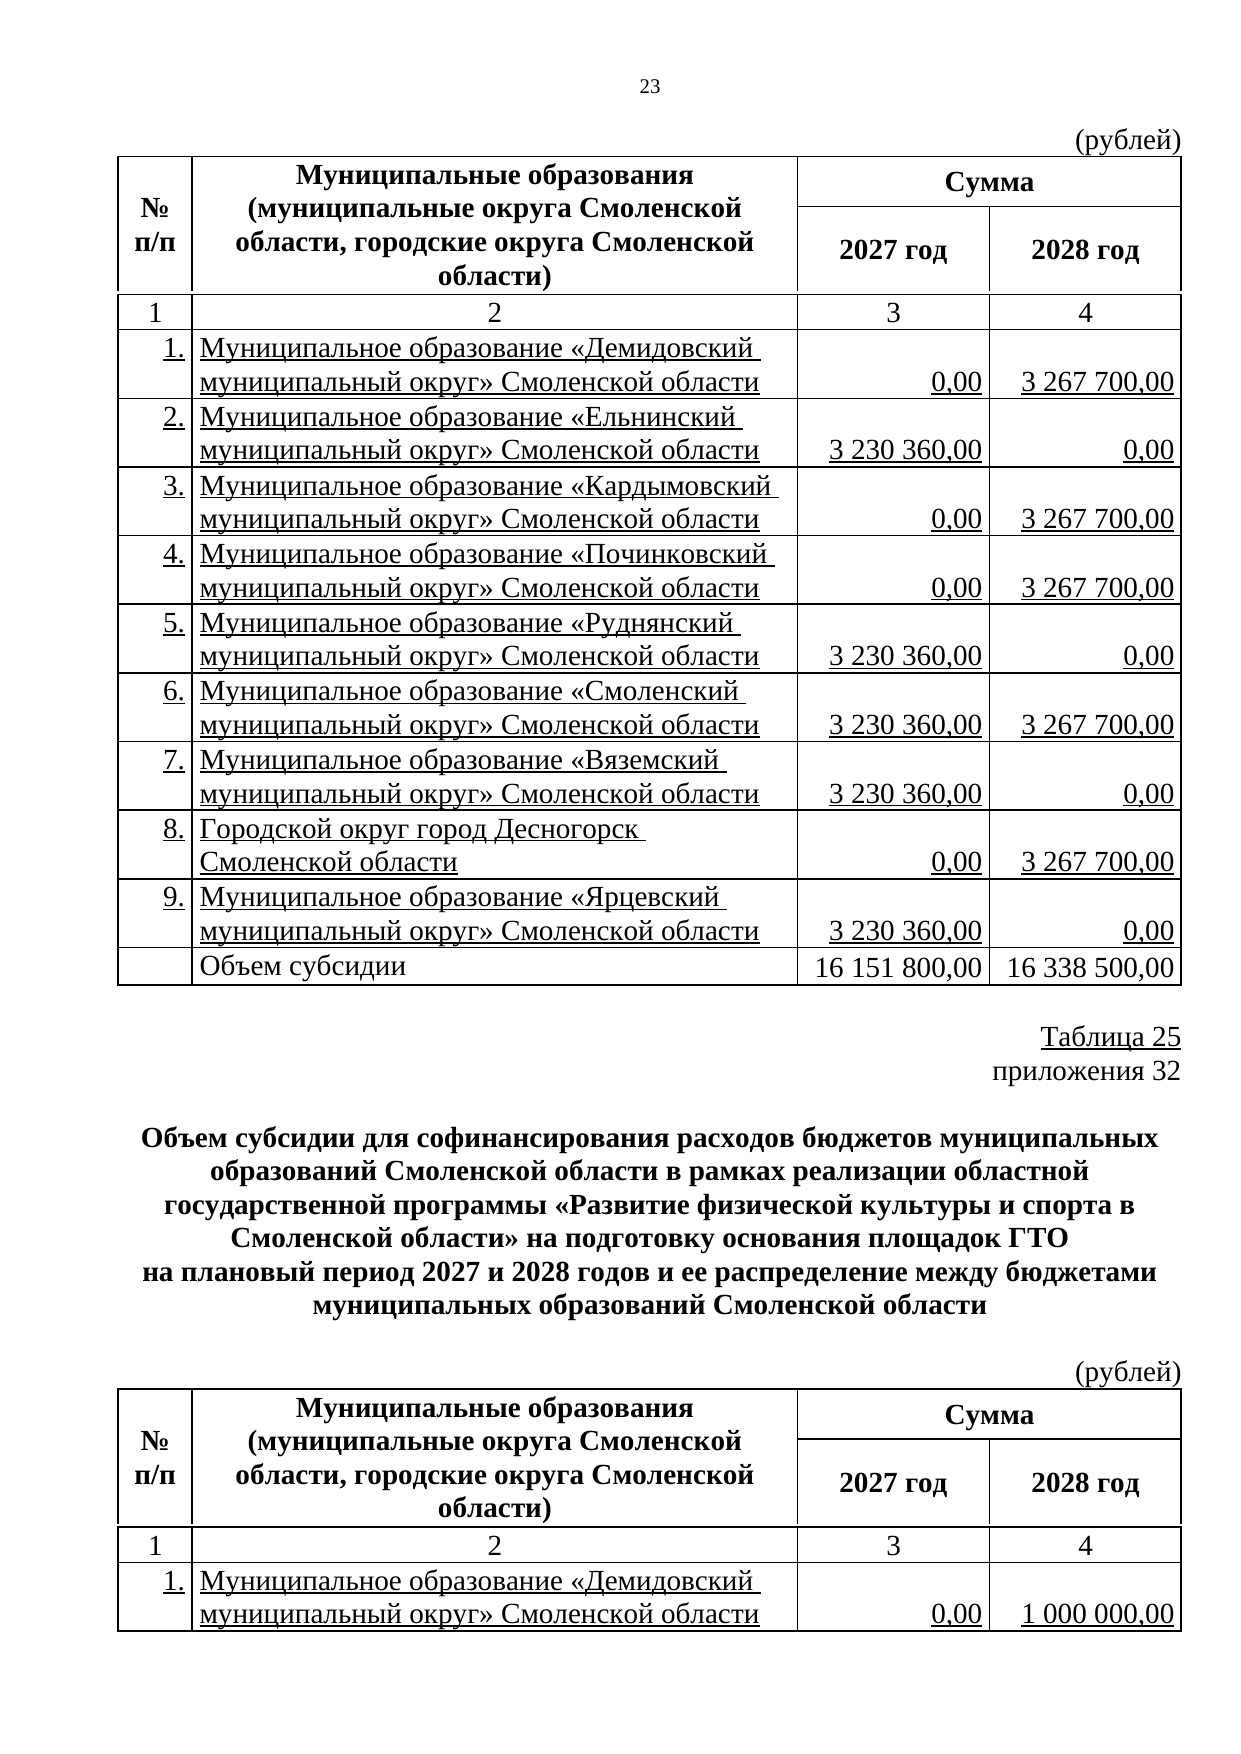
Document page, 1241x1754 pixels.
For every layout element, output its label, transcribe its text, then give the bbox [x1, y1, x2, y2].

table_cell 0,00 [798, 811, 989, 878]
table_cell Муниципальное образование «Смоленский муниципальный округ» Смоленской области [193, 674, 797, 741]
table_cell 1. [119, 1563, 191, 1630]
table_cell Муниципальное образование «Починковский муниципальный округ» Смоленской области [193, 536, 797, 603]
table_header Сумма [798, 1390, 1180, 1438]
table_cell Муниципальное образование «Демидовский муниципальный округ» Смоленской области [193, 1563, 797, 1630]
table_header 3 [798, 1528, 989, 1561]
table_cell 7. [119, 742, 191, 809]
table_cell 16 338 500,00 [990, 948, 1180, 984]
table_header 4 [990, 295, 1180, 329]
table_cell 6. [119, 674, 191, 741]
table_cell 1. [119, 330, 191, 397]
table_cell 3 230 360,00 [798, 674, 989, 741]
table_cell 2028 год [990, 1440, 1180, 1524]
table_cell 0,00 [798, 330, 989, 397]
table_cell 4. [119, 536, 191, 603]
table_cell 3 230 360,00 [798, 605, 989, 672]
table_cell 8. [119, 811, 191, 878]
table_cell Муниципальное образование «Ельнинский муниципальный округ» Смоленской области [193, 399, 797, 466]
table_cell 0,00 [798, 1563, 989, 1630]
table_cell 2027 год [798, 1440, 989, 1524]
table_header Муниципальные образования (муниципальные округа Смоленской области, городские округа Смоленской области) [193, 1390, 797, 1524]
table_cell 2027 год [798, 207, 989, 291]
table_cell 3 230 360,00 [798, 742, 989, 809]
table_cell 1 000 000,00 [990, 1563, 1180, 1630]
table_cell 2. [119, 399, 191, 466]
table_cell 3 230 360,00 [798, 880, 989, 947]
table_cell 9. [119, 880, 191, 947]
table_header Муниципальные образования (муниципальные округа Смоленской области, городские округа Смоленской области) [193, 157, 797, 291]
table_cell 16 151 800,00 [798, 948, 989, 984]
table_cell 5. [119, 605, 191, 672]
table_cell Муниципальное образование «Вяземский муниципальный округ» Смоленской области [193, 742, 797, 809]
table_header 1 [119, 1528, 191, 1561]
text приложения 32 [118, 1053, 1181, 1086]
text Объем субсидии для софинансирования расходов бюджетов муниципальных образований Смоленской области в рамках реализации областной государственной программы «Развитие физической культуры и спорта в Смоленской области» на подготовку основания площадок ГТО [118, 1120, 1181, 1254]
table_cell 0,00 [798, 468, 989, 535]
table_cell 0,00 [990, 399, 1180, 466]
table_header 2 [193, 295, 797, 329]
table_cell 3 267 700,00 [990, 536, 1180, 603]
table_header Сумма [798, 157, 1180, 206]
table_cell 3. [119, 468, 191, 535]
text (рублей) [118, 1354, 1181, 1388]
table_cell 3 230 360,00 [798, 399, 989, 466]
text Таблица 25 [118, 1019, 1181, 1053]
table_header 3 [798, 295, 989, 329]
table_header № п/п [119, 1390, 191, 1524]
table_cell 0,00 [798, 536, 989, 603]
table_cell Муниципальное образование «Ярцевский муниципальный округ» Смоленской области [193, 880, 797, 947]
table_header № п/п [119, 157, 191, 291]
table_header 1 [119, 295, 191, 329]
table_cell 0,00 [990, 880, 1180, 947]
table_cell 3 267 700,00 [990, 330, 1180, 397]
table_cell 3 267 700,00 [990, 674, 1180, 741]
table_cell 3 267 700,00 [990, 811, 1180, 878]
table_cell Муниципальное образование «Демидовский муниципальный округ» Смоленской области [193, 330, 797, 397]
table_cell Муниципальное образование «Руднянский муниципальный округ» Смоленской области [193, 605, 797, 672]
text (рублей) [118, 122, 1181, 156]
table_cell Муниципальное образование «Кардымовский муниципальный округ» Смоленской области [193, 468, 797, 535]
table_header 2 [193, 1528, 797, 1561]
table_cell [119, 948, 191, 984]
table_cell 2028 год [990, 207, 1180, 291]
table_cell 3 267 700,00 [990, 468, 1180, 535]
table_cell 0,00 [990, 742, 1180, 809]
text на плановый период 2027 и 2028 годов и ее распределение между бюджетами муниципальных образований Смоленской области [118, 1254, 1181, 1321]
table_cell Объем субсидии [193, 948, 797, 984]
table_cell Городской округ город Десногорск Смоленской области [193, 811, 797, 878]
table_header 4 [990, 1528, 1180, 1561]
table_cell 0,00 [990, 605, 1180, 672]
